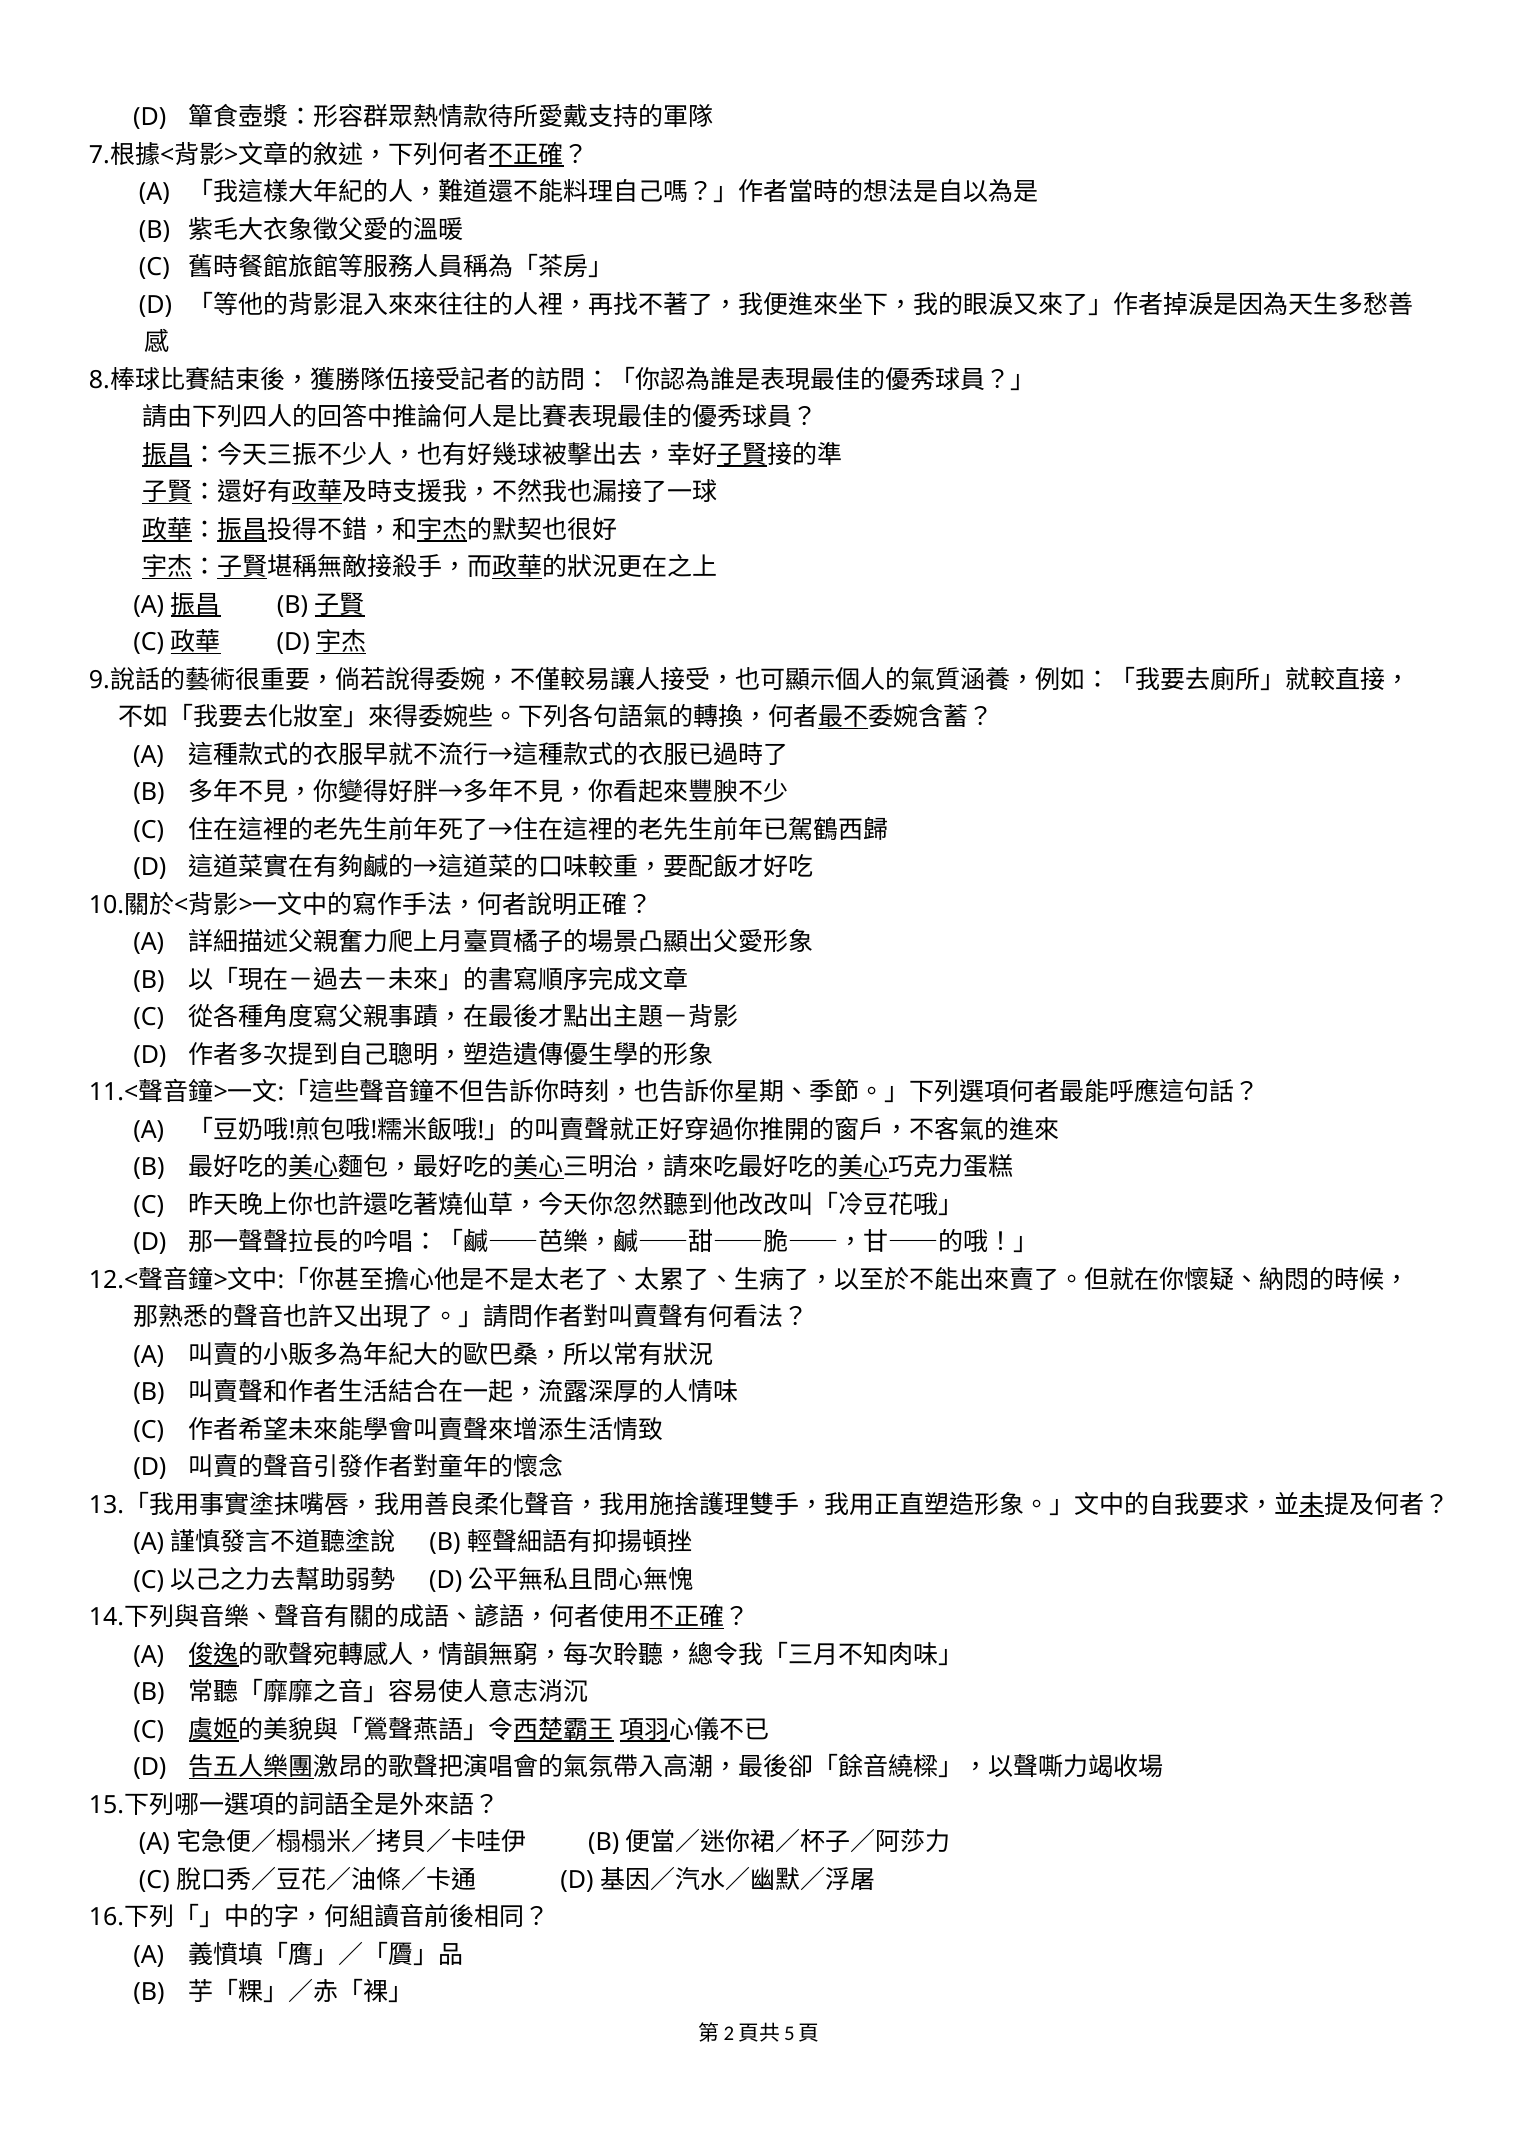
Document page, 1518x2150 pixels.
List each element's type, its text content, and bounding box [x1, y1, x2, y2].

list 俊逸的歌聲宛轉感人，情韻無窮，每次聆聽，總令我「三月不知肉味」 [133, 1633, 1429, 1671]
text 13.「我用事實塗抹嘴唇，我用善良柔化聲音，我用施捨護理雙手，我用正直塑造形象。」文中的自我要求，並未提及何者？ [89, 1483, 1429, 1521]
text 15.下列哪一選項的詞語全是外來語？ [89, 1783, 1429, 1821]
list 這種款式的衣服早就不流行→這種款式的衣服已過時了 [133, 733, 1429, 771]
text (A) 謹慎發言不道聽塗說 (B) 輕聲細語有抑揚頓挫 [133, 1521, 1429, 1558]
list 虞姬的美貌與「鶯聲燕語」令西楚霸王 項羽心儀不已 [133, 1708, 1429, 1746]
list (A) 宅急便∕榻榻米∕拷貝∕卡哇伊 (B) 便當∕迷你裙∕杯子∕阿莎力 [139, 1821, 1429, 1858]
list 昨天晚上你也許還吃著燒仙草，今天你忽然聽到他改改叫「冷豆花哦」 [133, 1183, 1429, 1221]
list 叫賣的小販多為年紀大的歐巴桑，所以常有狀況 [133, 1333, 1429, 1371]
list 「等他的背影混入來來往往的人裡，再找不著了，我便進來坐下，我的眼淚又來了」作者掉淚是因為天生多愁善感 [139, 283, 1429, 358]
list 簞食壺漿：形容群眾熱情款待所愛戴支持的軍隊 [133, 96, 1429, 133]
text 子賢：還好有政華及時支援我，不然我也漏接了一球 [142, 471, 1429, 508]
text (C) 以己之力去幫助弱勢 (D) 公平無私且問心無愧 [133, 1558, 1429, 1596]
text 政華：振昌投得不錯，和宇杰的默契也很好 [142, 508, 1429, 546]
text 10.關於<背影>一文中的寫作手法，何者說明正確？ [89, 883, 1429, 921]
list 紫毛大衣象徵父愛的溫暖 [139, 208, 1429, 246]
list 從各種角度寫父親事蹟，在最後才點出主題－背影 [133, 996, 1429, 1033]
text (C) 政華 (D) 宇杰 [133, 621, 1429, 658]
text 12.<聲音鐘>文中:「你甚至擔心他是不是太老了、太累了、生病了，以至於不能出來賣了。但就在你懷疑、納悶的時候，那熟悉的聲音也許又出現了。」請問作者對叫賣聲有何看法？ [89, 1258, 1429, 1333]
list 多年不見，你變得好胖→多年不見，你看起來豐腴不少 [133, 771, 1429, 808]
text (A) 振昌 (B) 子賢 [133, 583, 1429, 621]
text 16.下列「」中的字，何組讀音前後相同？ [89, 1896, 1429, 1933]
text 11.<聲音鐘>一文:「這些聲音鐘不但告訴你時刻，也告訴你星期、季節。」下列選項何者最能呼應這句話？ [89, 1071, 1429, 1108]
list 那一聲聲拉長的吟唱：「鹹――芭樂，鹹――甜――脆――，甘――的哦！」 [133, 1221, 1429, 1258]
list 以「現在－過去－未來」的書寫順序完成文章 [133, 958, 1429, 996]
list 「豆奶哦!煎包哦!糯米飯哦!」的叫賣聲就正好穿過你推開的窗戶，不客氣的進來 [133, 1108, 1429, 1146]
list 這道菜實在有夠鹹的→這道菜的口味較重，要配飯才好吃 [133, 846, 1429, 883]
list 作者多次提到自己聰明，塑造遺傳優生學的形象 [133, 1033, 1429, 1071]
list 「我這樣大年紀的人，難道還不能料理自己嗎？」作者當時的想法是自以為是 [139, 171, 1429, 208]
text 9.說話的藝術很重要，倘若說得委婉，不僅較易讓人接受，也可顯示個人的氣質涵養，例如：「我要去廁所」就較直接，不如「我要去化妝室」來得委婉些。下列各句語氣的轉換，何者最不委婉含蓄？ [89, 658, 1429, 733]
list 告五人樂團激昂的歌聲把演唱會的氣氛帶入高潮，最後卻「餘音繞樑」，以聲嘶力竭收場 [133, 1746, 1429, 1783]
list 常聽「靡靡之音」容易使人意志消沉 [133, 1671, 1429, 1708]
list 義憤填「膺」／「贗」品 [133, 1933, 1429, 1971]
text 振昌：今天三振不少人，也有好幾球被擊出去，幸好子賢接的準 [142, 433, 1429, 471]
list 8.棒球比賽結束後，獲勝隊伍接受記者的訪問：「你認為誰是表現最佳的優秀球員？」 [89, 358, 1429, 396]
list 叫賣聲和作者生活結合在一起，流露深厚的人情味 [133, 1371, 1429, 1408]
list 芋「粿」／赤「裸」 [133, 1971, 1429, 2008]
list 作者希望未來能學會叫賣聲來增添生活情致 [133, 1408, 1429, 1446]
text 14.下列與音樂、聲音有關的成語、諺語，何者使用不正確？ [89, 1596, 1429, 1633]
list (C) 脫口秀∕豆花∕油條∕卡通 (D) 基因∕汽水∕幽默∕浮屠 [139, 1858, 1429, 1896]
text 請由下列四人的回答中推論何人是比賽表現最佳的優秀球員？ [142, 396, 1429, 433]
list 詳細描述父親奮力爬上月臺買橘子的場景凸顯出父愛形象 [133, 921, 1429, 958]
text 宇杰：子賢堪稱無敵接殺手，而政華的狀況更在之上 [142, 546, 1429, 583]
list 舊時餐館旅館等服務人員稱為「茶房」 [139, 246, 1429, 283]
text 7.根據<背影>文章的敘述，下列何者不正確？ [89, 133, 1429, 171]
list 住在這裡的老先生前年死了→住在這裡的老先生前年已駕鶴西歸 [133, 808, 1429, 846]
list 最好吃的美心麵包，最好吃的美心三明治，請來吃最好吃的美心巧克力蛋糕 [133, 1146, 1429, 1183]
list 叫賣的聲音引發作者對童年的懷念 [133, 1446, 1429, 1483]
